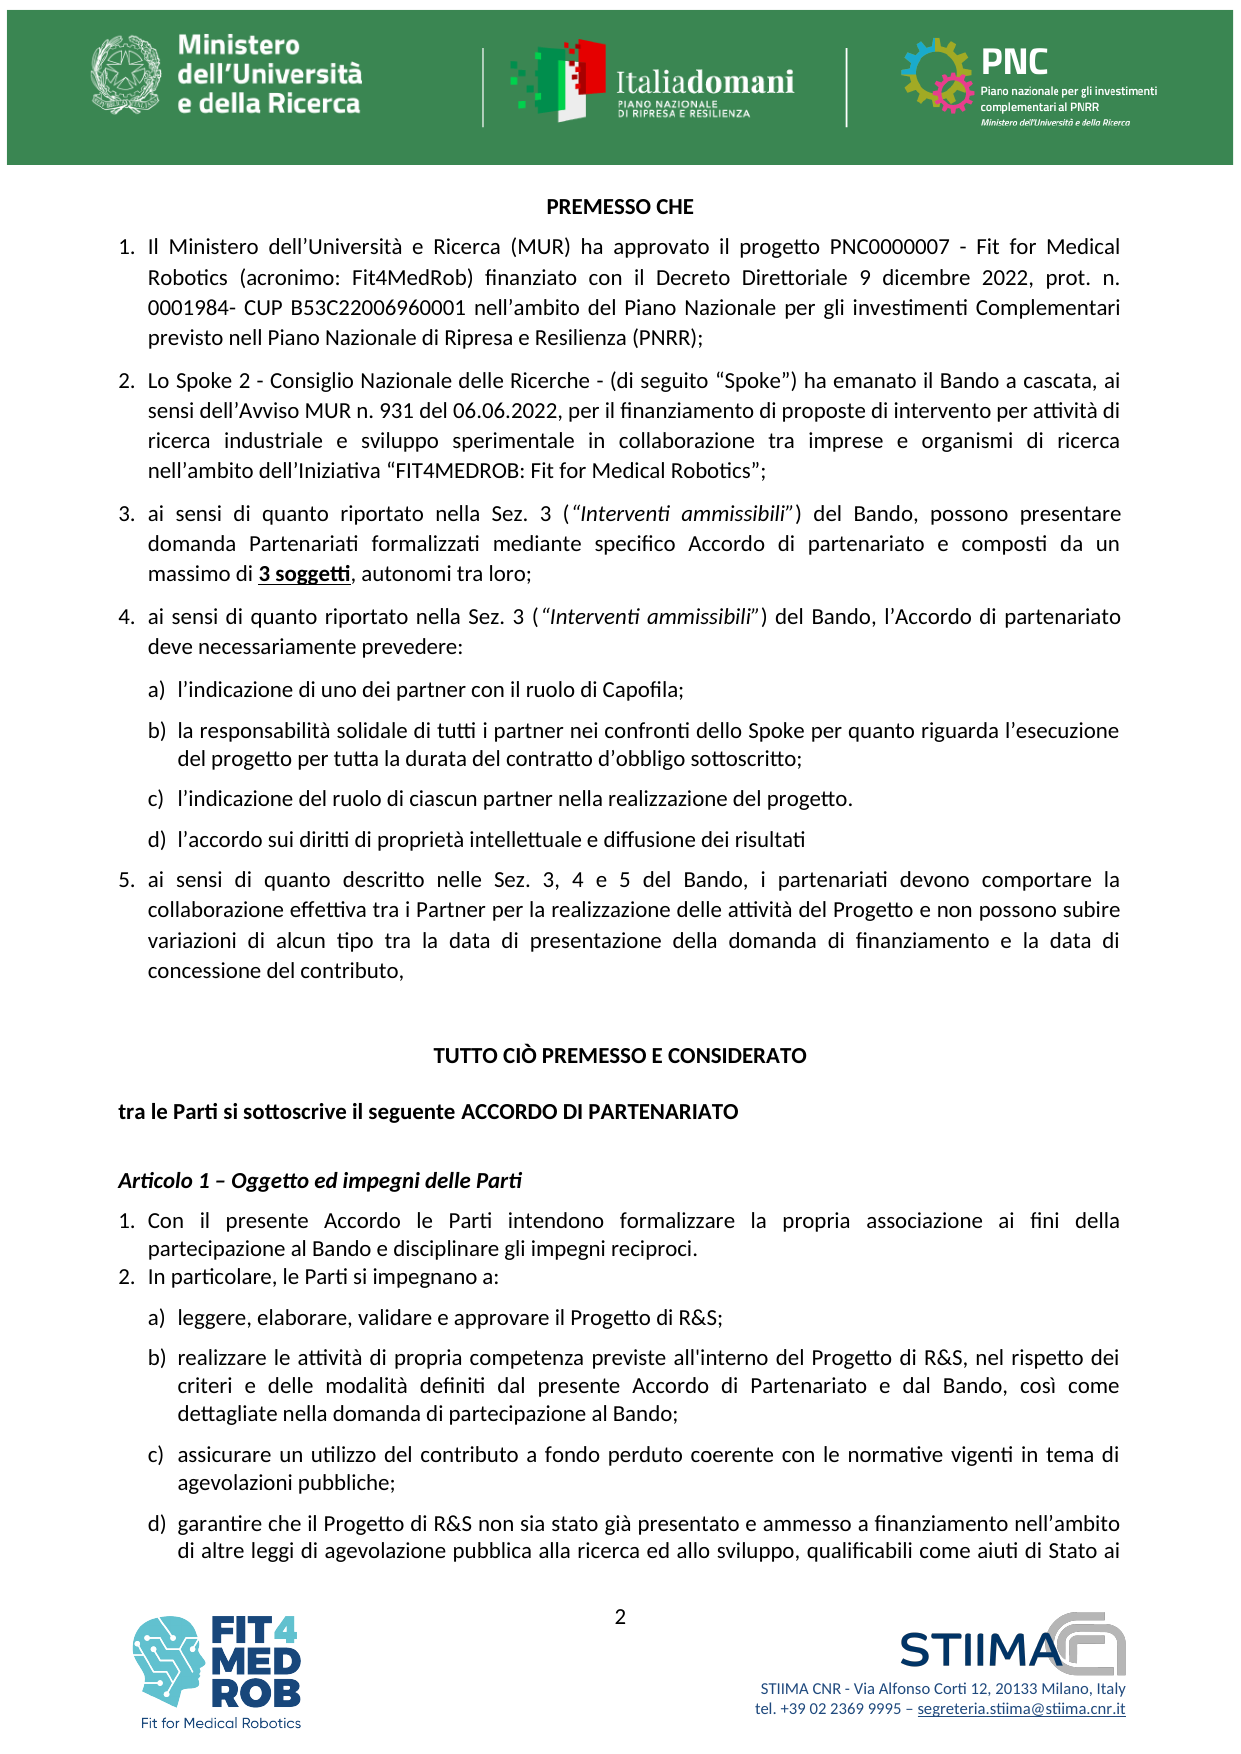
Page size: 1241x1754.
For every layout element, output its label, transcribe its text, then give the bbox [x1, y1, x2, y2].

list l’accordo sui diritti di proprietà intellettuale e diffusione dei risultati [148, 825, 1122, 853]
list assicurare un utilizzo del contributo a fondo perduto coerente con le normative vigenti in tema di agevolazioni pubbliche; [148, 1440, 1122, 1496]
list l’indicazione del ruolo di ciascun partner nella realizzazione del progetto. [148, 784, 1122, 812]
list Il Ministero dell’Università e Ricerca (MUR) ha approvato il progetto PNC0000007 - Fit for Medical Robotics (acronimo: Fit4MedRob) finanziato con il Decreto Direttoriale 9 dicembre 2022, prot. n. 0001984- CUP B53C22006960001 nell’ambito del Piano Nazionale per gli investimenti Complementari previsto nell Piano Nazionale di Ripresa e Resilienza (PNRR); [118, 232, 1122, 351]
list la responsabilità solidale di tutti i partner nei confronti dello Spoke per quanto riguarda l’esecuzione del progetto per tutta la durata del contratto d’obbligo sottoscritto; [148, 716, 1122, 772]
list ai sensi di quanto riportato nella Sez. 3 (“Interventi ammissibili”) del Bando, l’Accordo di partenariato deve necessariamente prevedere: [118, 602, 1122, 661]
text PREMESSO CHE [118, 192, 1122, 220]
text Articolo 1 – Oggetto ed impegni delle Parti [118, 1166, 1122, 1194]
list In particolare, le Parti si impegnano a: [118, 1262, 1122, 1291]
text tra le Parti si sottoscrive il seguente ACCORDO DI PARTENARIATO [118, 1097, 1122, 1125]
list realizzare le attività di propria competenza previste all'interno del Progetto di R&S, nel rispetto dei criteri e delle modalità definiti dal presente Accordo di Partenariato e dal Bando, così come dettagliate nella domanda di partecipazione al Bando; [148, 1343, 1122, 1428]
list leggere, elaborare, validare e approvare il Progetto di R&S; [148, 1303, 1122, 1331]
list ai sensi di quanto riportato nella Sez. 3 (“Interventi ammissibili”) del Bando, possono presentare domanda Partenariati formalizzati mediante specifico Accordo di partenariato e composti da un massimo di 3 soggetti, autonomi tra loro; [118, 499, 1122, 588]
picture [118, 1605, 318, 1737]
list Lo Spoke 2 - Consiglio Nazionale delle Ricerche - (di seguito “Spoke”) ha emanato il Bando a cascata, ai sensi dell’Avviso MUR n. 931 del 06.06.2022, per il finanziamento di proposte di intervento per attività di ricerca industriale e sviluppo sperimentale in collaborazione tra imprese e organismi di ricerca nell’ambito dell’Iniziativa “FIT4MEDROB: Fit for Medical Robotics”; [118, 366, 1122, 484]
picture [6, 9, 1234, 171]
picture [886, 1600, 1142, 1696]
text TUTTO CIÒ PREMESSO E CONSIDERATO [118, 1041, 1122, 1069]
list Con il presente Accordo le Parti intendono formalizzare la propria associazione ai fini della partecipazione al Bando e disciplinare gli impegni reciproci. [118, 1206, 1122, 1262]
list ai sensi di quanto descritto nelle Sez. 3, 4 e 5 del Bando, i partenariati devono comportare la collaborazione effettiva tra i Partner per la realizzazione delle attività del Progetto e non possono subire variazioni di alcun tipo tra la data di presentazione della domanda di finanziamento e la data di concessione del contributo, [118, 865, 1122, 984]
list l’indicazione di uno dei partner con il ruolo di Capofila; [148, 675, 1122, 703]
